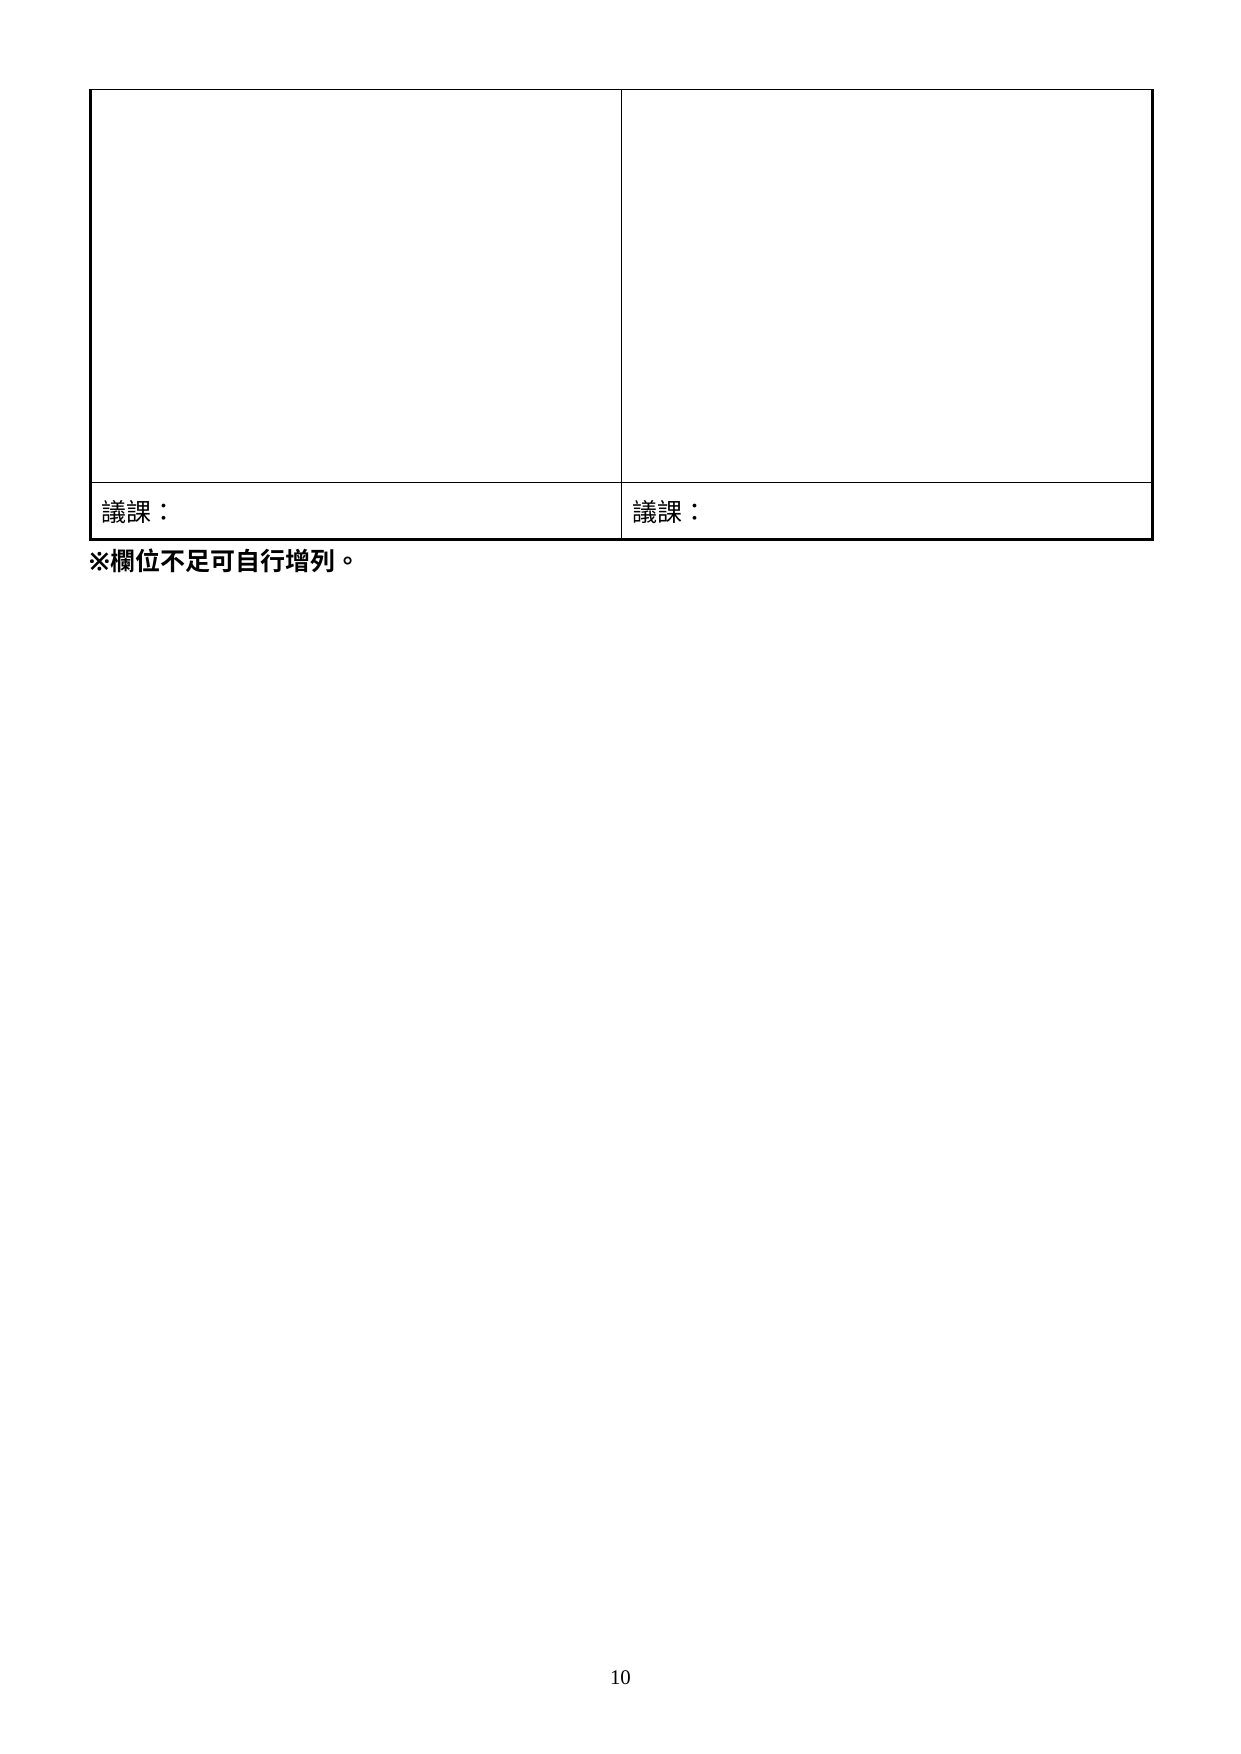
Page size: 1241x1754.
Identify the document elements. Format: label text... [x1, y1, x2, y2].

table_cell [622, 90, 1151, 482]
table_cell 議課： [92, 483, 621, 538]
table_cell 議課： [622, 483, 1151, 538]
text ※欄位不足可自行增列。 [89, 541, 1152, 577]
table_cell [92, 90, 621, 482]
